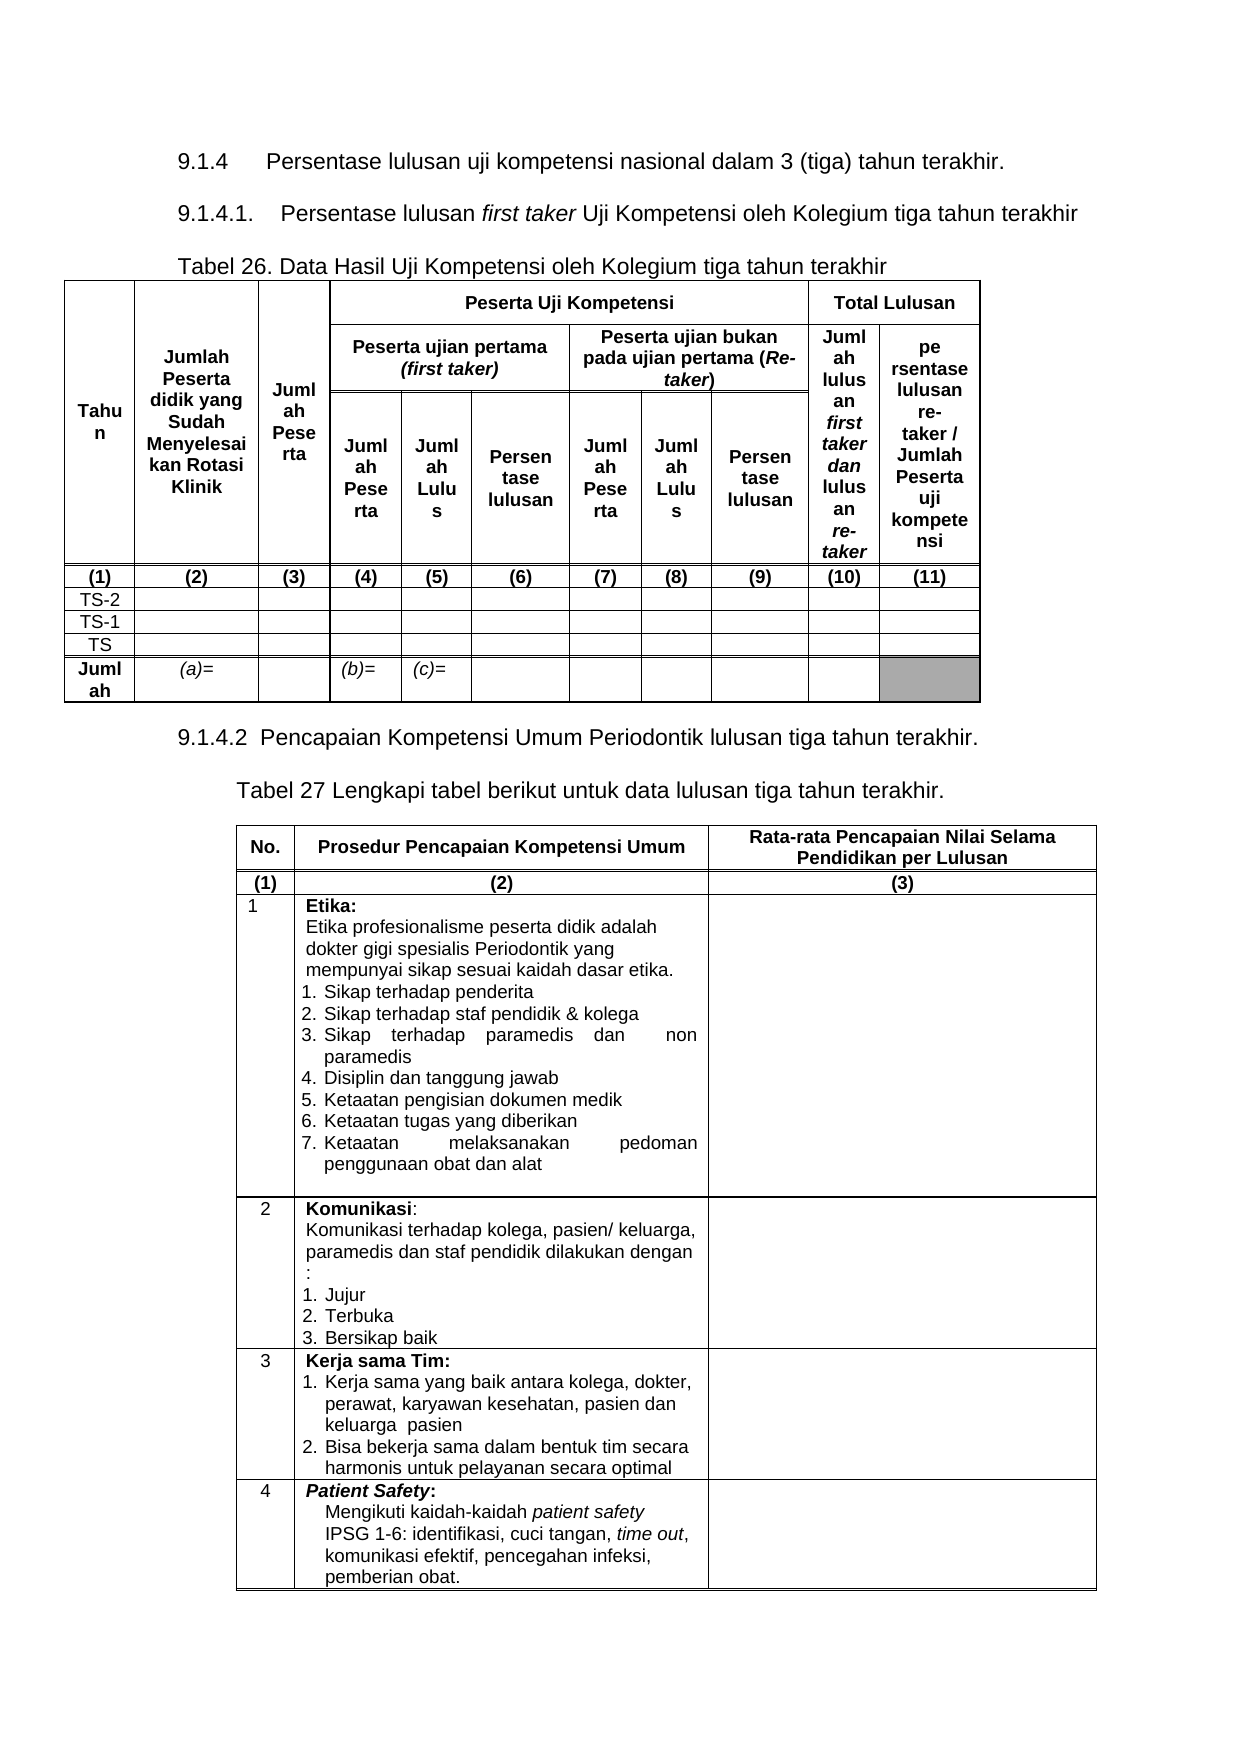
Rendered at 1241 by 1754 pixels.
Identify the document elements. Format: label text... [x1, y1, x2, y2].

table_cell [259, 588, 329, 610]
table_cell [642, 658, 711, 701]
table_cell Kerja sama Tim: Kerja sama yang baik antara kolega, dokter, perawat, karyawan kesehatan, pasien dan keluarga pasien Bisa bekerja sama dalam bentuk tim secara harmonis untuk pelayanan secara optimal [295, 1349, 708, 1479]
table_cell [472, 611, 569, 632]
table_cell Jumlah lulusan first taker dan lulusan re-taker [809, 325, 879, 563]
table_cell [402, 588, 471, 610]
table_cell [259, 658, 329, 701]
table_cell [135, 588, 258, 610]
table_cell [331, 611, 401, 632]
table_cell (3) [709, 872, 1096, 893]
table_header Jumlah Peserta [259, 281, 329, 563]
table_cell [259, 611, 329, 632]
table_cell Jumlah Lulus [642, 393, 711, 563]
table_cell [880, 611, 979, 632]
table_cell [570, 611, 641, 632]
table_cell [331, 634, 401, 655]
text Tabel 26. Data Hasil Uji Kompetensi oleh Kolegium tiga tahun terakhir [177, 253, 1092, 279]
table_cell (c)= [402, 658, 471, 701]
table_cell (4) [331, 566, 401, 587]
table_cell Etika: Etika profesionalisme peserta didik adalah dokter gigi spesialis Periodontik yang mempunyai sikap sesuai kaidah dasar etika. Sikap terhadap penderita Sikap terhadap staf pendidik & kolega Sikap terhadap paramedis dan non paramedis Disiplin dan tanggung jawab Ketaatan pengisian dokumen medik Ketaatan tugas yang diberikan Ketaatan melaksanakan pedoman penggunaan obat dan alat [295, 895, 708, 1196]
table_cell [712, 634, 808, 655]
table_cell 2 [237, 1198, 294, 1348]
table_cell [712, 611, 808, 632]
table_cell Persentase lulusan [472, 393, 569, 563]
table_cell Jumlah Peserta [570, 393, 641, 563]
table_cell (8) [642, 566, 711, 587]
table_header Jumlah Peserta didik yang Sudah Menyelesaikan Rotasi Klinik [135, 281, 258, 563]
table_cell (5) [402, 566, 471, 587]
table_cell TS-1 [65, 611, 134, 632]
table_cell Persentase lulusan [712, 393, 808, 563]
table_cell Patient Safety: Mengikuti kaidah-kaidah patient safety IPSG 1-6: identifikasi, cuci tangan, time out, komunikasi efektif, pencegahan infeksi, pemberian obat. [295, 1480, 708, 1588]
table_cell Peserta ujian bukan pada ujian pertama (Re-taker) [570, 325, 808, 390]
table_cell (6) [472, 566, 569, 587]
table_cell TS-2 [65, 588, 134, 610]
table_cell [570, 588, 641, 610]
table_cell Komunikasi: Komunikasi terhadap kolega, pasien/ keluarga, paramedis dan staf pendidik dilakukan dengan : Jujur Terbuka Bersikap baik [295, 1198, 708, 1348]
table_cell (11) [880, 566, 979, 587]
table_cell [472, 588, 569, 610]
table_cell [709, 1198, 1096, 1348]
text 9.1.4.2 Pencapaian Kompetensi Umum Periodontik lulusan tiga tahun terakhir. [177, 724, 1092, 750]
table_cell [570, 634, 641, 655]
table_cell [472, 658, 569, 701]
table_cell [402, 611, 471, 632]
table_cell [642, 634, 711, 655]
table_header Tahun [65, 281, 134, 563]
table_cell Jumlah Peserta [331, 393, 401, 563]
table_header Rata-rata Pencapaian Nilai Selama Pendidikan per Lulusan [709, 826, 1096, 869]
table_cell (2) [135, 566, 258, 587]
table_cell [809, 588, 879, 610]
table_cell [880, 588, 979, 610]
table_cell Jumlah [65, 658, 134, 701]
table_header Peserta Uji Kompetensi [331, 281, 808, 324]
table_cell (9) [712, 566, 808, 587]
table_cell [642, 611, 711, 632]
table_cell [809, 634, 879, 655]
table_cell (2) [295, 872, 708, 893]
table_cell (3) [259, 566, 329, 587]
text 9.1.4 Persentase lulusan uji kompetensi nasional dalam 3 (tiga) tahun terakhir. [177, 148, 1092, 174]
table_cell 3 [237, 1349, 294, 1479]
table_cell 4 [237, 1480, 294, 1588]
table_cell (b)= [331, 658, 401, 701]
table_cell [809, 658, 879, 701]
table_cell [472, 634, 569, 655]
table_cell [809, 611, 879, 632]
table_cell (10) [809, 566, 879, 587]
table_cell [402, 634, 471, 655]
table_cell [259, 634, 329, 655]
table_cell Peserta ujian pertama (first taker) [331, 325, 569, 390]
table_cell persentase lulusan re-taker / Jumlah Peserta uji kompetensi [880, 325, 979, 563]
text Tabel 27 Lengkapi tabel berikut untuk data lulusan tiga tahun terakhir. [236, 777, 1092, 803]
table_cell (7) [570, 566, 641, 587]
table_header Total Lulusan [809, 281, 979, 324]
table_cell [880, 634, 979, 655]
table_cell TS [65, 634, 134, 655]
table_cell [135, 611, 258, 632]
table_cell Jumlah Lulus [402, 393, 471, 563]
table_cell [642, 588, 711, 610]
table_cell [709, 1480, 1096, 1588]
table_cell [712, 588, 808, 610]
table_cell [709, 895, 1096, 1196]
table_cell (1) [237, 872, 294, 893]
table_cell [331, 588, 401, 610]
table_cell [880, 658, 979, 701]
table_header Prosedur Pencapaian Kompetensi Umum [295, 826, 708, 869]
table_cell (1) [65, 566, 134, 587]
table_cell 1 [237, 895, 294, 1196]
table_cell [135, 634, 258, 655]
table_header No. [237, 826, 294, 869]
table_cell [712, 658, 808, 701]
table_cell (a)= [135, 658, 258, 701]
table_cell [709, 1349, 1096, 1479]
table_cell [570, 658, 641, 701]
text 9.1.4.1. Persentase lulusan first taker Uji Kompetensi oleh Kolegium tiga tahun terakhir [177, 200, 1092, 227]
